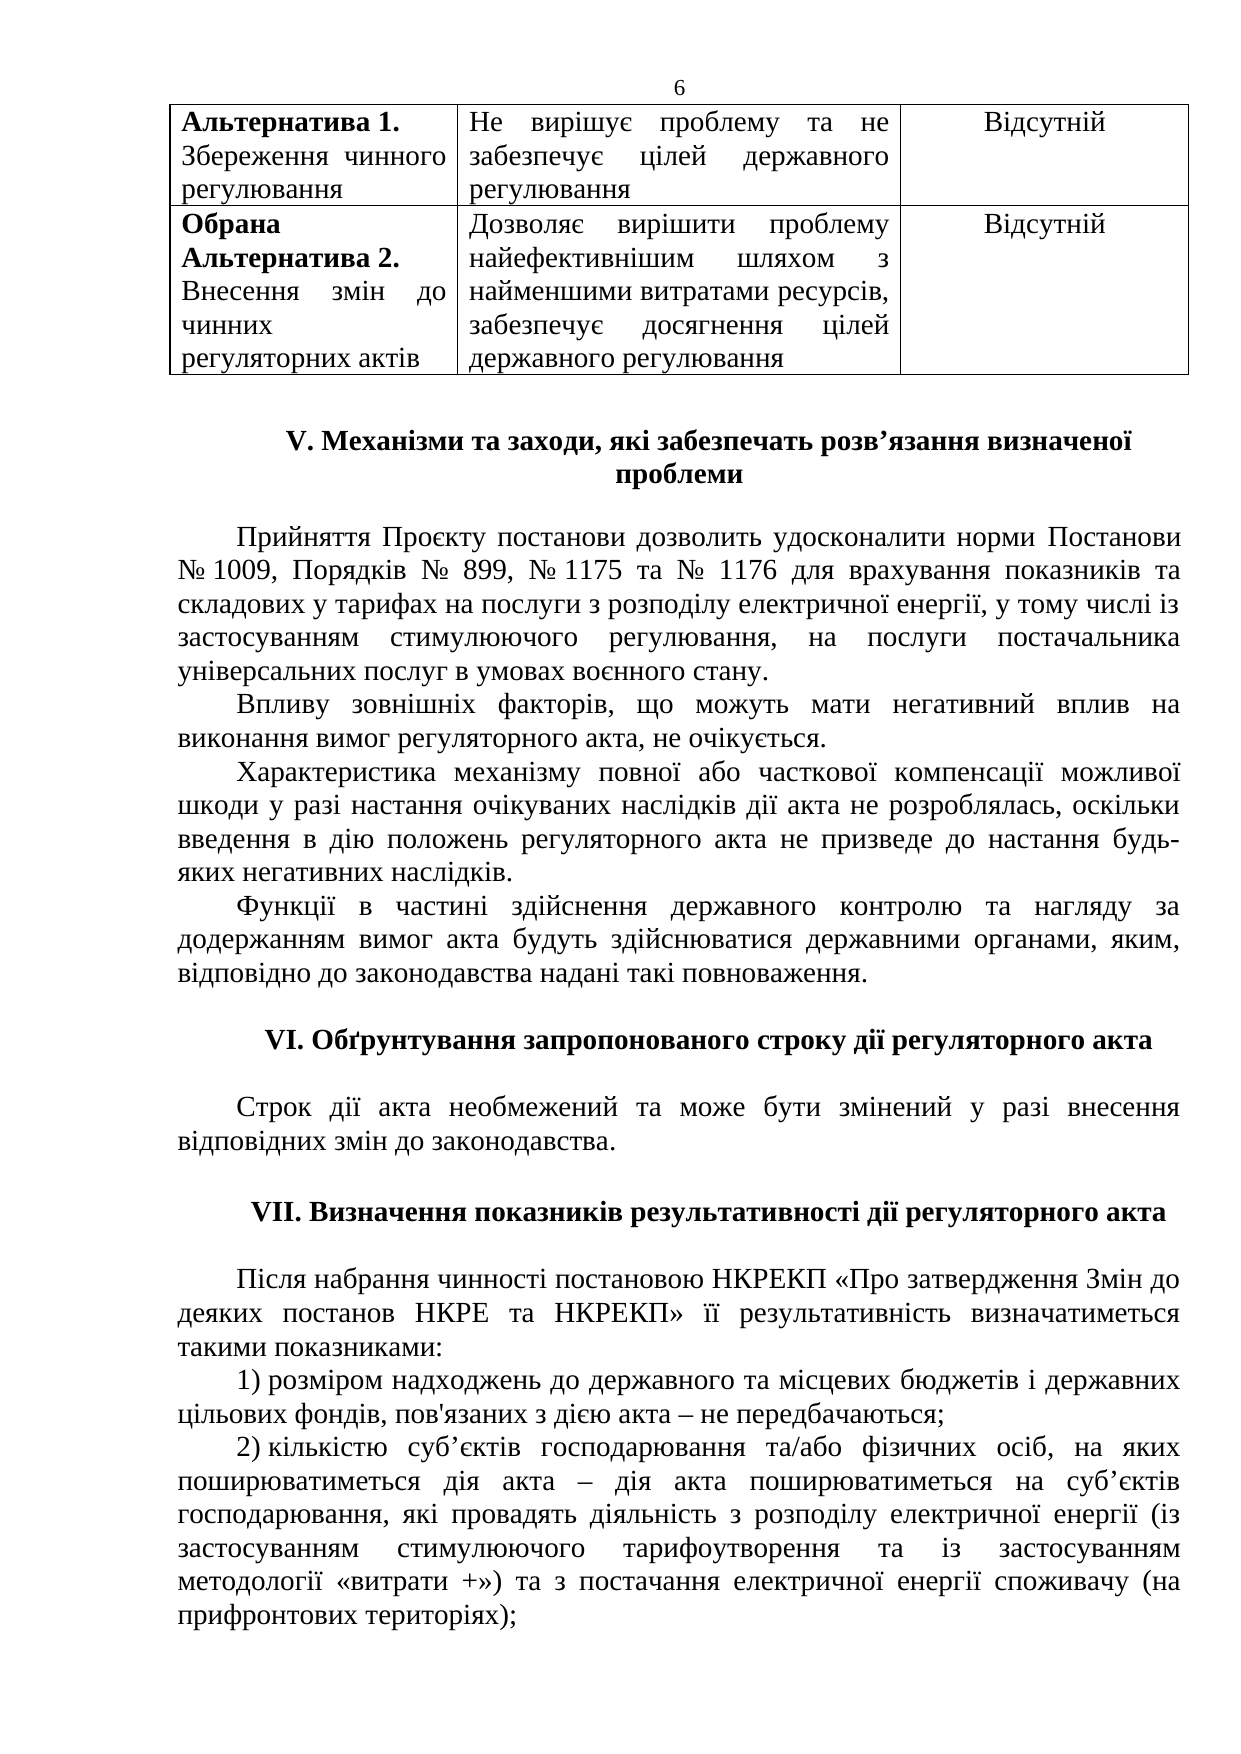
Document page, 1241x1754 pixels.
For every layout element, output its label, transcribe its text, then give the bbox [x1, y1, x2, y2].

text Функції в частині здійснення державного контролю та нагляду за додержанням вимог акта будуть здійснюватися державними органами, яким, відповідно до законодавства надані такі повноваження. [177, 888, 1181, 988]
text Після набрання чинності постановою НКРЕКП «Про затвердження Змін до деяких постанов НКРЕ та НКРЕКП» її результативність визначатиметься такими показниками: [177, 1262, 1181, 1362]
table_cell Дозволяє вирішити проблему найефективнішим шляхом з найменшими витратами ресурсів, забезпечує досягнення цілей державного регулювання [458, 206, 900, 374]
table_cell Відсутній [901, 105, 1188, 205]
table_cell Не вирішує проблему та не забезпечує цілей державного регулювання [458, 105, 900, 205]
text 2) кількістю суб’єктів господарювання та/або фізичних осіб, на яких поширюватиметься дія акта – дія акта поширюватиметься на суб’єктів господарювання, які провадять діяльність з розподілу електричної енергії (із застосуванням стимулюючого тарифоутворення та із застосуванням методології «витрати +») та з постачання електричної енергії споживачу (на прифронтових територіях); [177, 1429, 1181, 1631]
text Впливу зовнішніх факторів, що можуть мати негативний вплив на виконання вимог регуляторного акта, не очікується. [177, 687, 1181, 754]
text Характеристика механізму повної або часткової компенсації можливої шкоди у разі настання очікуваних наслідків дії акта не розроблялась, оскільки введення в дію положень регуляторного акта не призведе до настання будь-яких негативних наслідків. [177, 754, 1181, 888]
text 1) розміром надходжень до державного та місцевих бюджетів і державних цільових фондів, пов'язаних з дією акта – не передбачаються; [177, 1362, 1181, 1429]
text Строк дії акта необмежений та може бути змінений у разі внесення відповідних змін до законодавства. [177, 1089, 1181, 1156]
text V. Механізми та заходи, які забезпечать розв’язання визначеної проблеми [177, 423, 1181, 490]
text Прийняття Проєкту постанови дозволить удосконалити норми Постанови № 1009, Порядків № 899, № 1175 та № 1176 для врахування показників та складових у тарифах на послуги з розподілу електричної енергії, у тому числі із застосуванням стимулюючого регулювання, на послуги постачальника універсальних послуг в умовах воєнного стану. [177, 519, 1181, 687]
table_cell Альтернатива 1. Збереження чинного регулювання [171, 105, 457, 205]
table_cell Обрана Альтернатива 2. Внесення змін до чинних регуляторних актів [171, 206, 457, 374]
text VII. Визначення показників результативності дії регуляторного акта [177, 1194, 1181, 1228]
text VI. Обґрунтування запропонованого строку дії регуляторного акта [177, 1022, 1181, 1056]
table_cell Відсутній [901, 206, 1188, 374]
